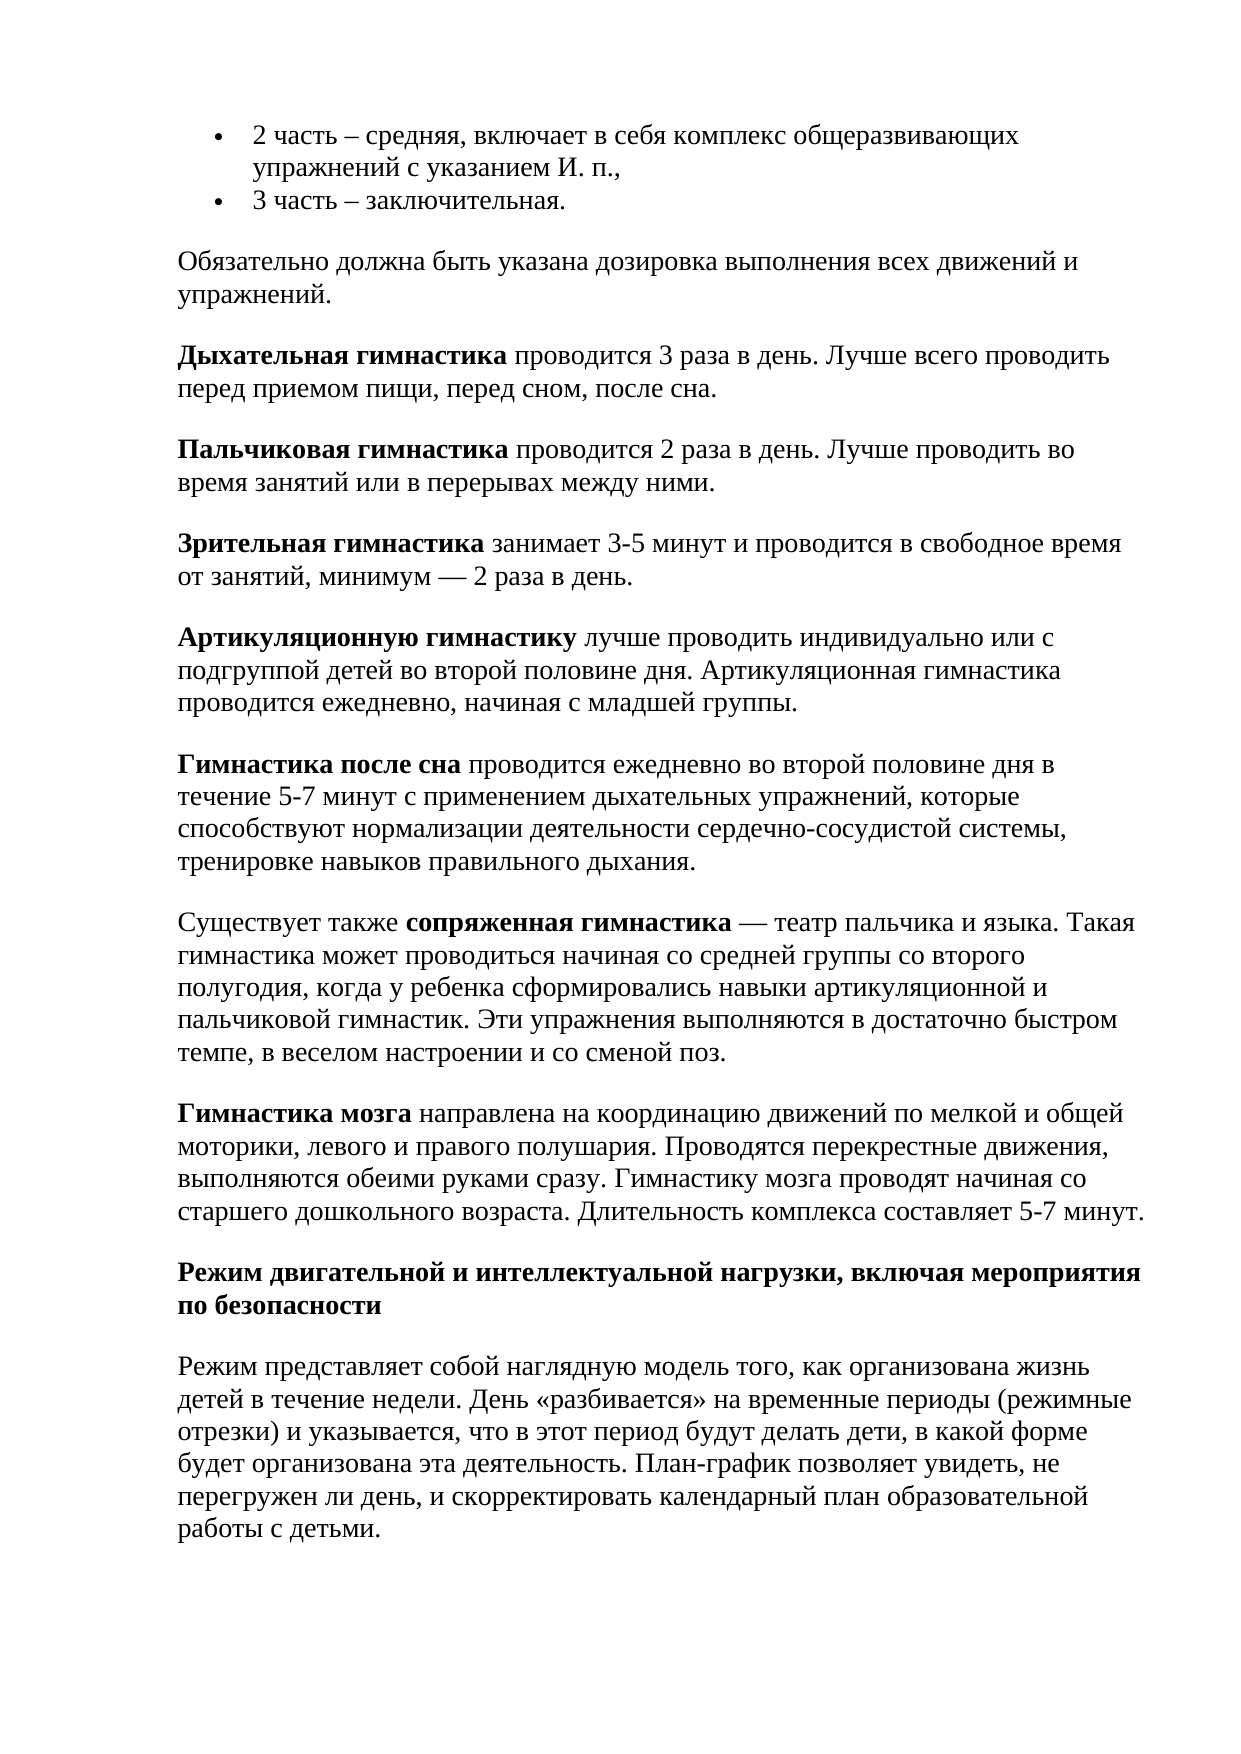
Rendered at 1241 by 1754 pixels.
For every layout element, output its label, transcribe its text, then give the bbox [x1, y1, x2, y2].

text Гимнастика после сна проводится ежедневно во второй половине дня в течение 5-7 минут с применением дыхательных упражнений, которые способствуют нормализации деятельности сердечно-сосудистой системы, тренировке навыков правильного дыхания. [177, 747, 1152, 876]
text Пальчиковая гимнастика проводится 2 раза в день. Лучше проводить во время занятий или в перерывах между ними. [177, 432, 1152, 497]
list 2 часть – средняя, включает в себя комплекс общеразвивающих упражнений с указанием И. п., [215, 118, 1152, 183]
text Дыхательная гимнастика проводится 3 раза в день. Лучше всего проводить перед приемом пищи, перед сном, после сна. [177, 338, 1152, 403]
text Режим представляет собой наглядную модель того, как организована жизнь детей в течение недели. День «разбивается» на временные периоды (режимные отрезки) и указывается, что в этот период будут делать дети, в какой форме будет организована эта деятельность. План-график позволяет увидеть, не перегружен ли день, и скорректировать календарный план образовательной работы с детьми. [177, 1349, 1152, 1544]
text Артикуляционную гимнастику лучше проводить индивидуально или с подгруппой детей во второй половине дня. Артикуляционная гимнастика проводится ежедневно, начиная с младшей группы. [177, 620, 1152, 717]
text Режим двигательной и интеллектуальной нагрузки, включая мероприятия по безопасности [177, 1255, 1152, 1320]
text Зрительная гимнастика занимает 3-5 минут и проводится в свободное время от занятий, минимум — 2 раза в день. [177, 526, 1152, 591]
text Гимнастика мозга направлена на координацию движений по мелкой и общей моторики, левого и правого полушария. Проводятся перекрестные движения, выполняются обеими руками сразу. Гимнастику мозга проводят начиная со старшего дошкольного возраста. Длительность комплекса составляет 5-7 минут. [177, 1097, 1152, 1226]
text Существует также сопряженная гимнастика — театр пальчика и языка. Такая гимнастика может проводиться начиная со средней группы со второго полугодия, когда у ребенка сформировались навыки артикуляционной и пальчиковой гимнастик. Эти упражнения выполняются в достаточно быстром темпе, в веселом настроении и со сменой поз. [177, 905, 1152, 1067]
text Обязательно должна быть указана дозировка выполнения всех движений и упражнений. [177, 244, 1152, 309]
list 3 часть – заключительная. [215, 183, 1152, 215]
